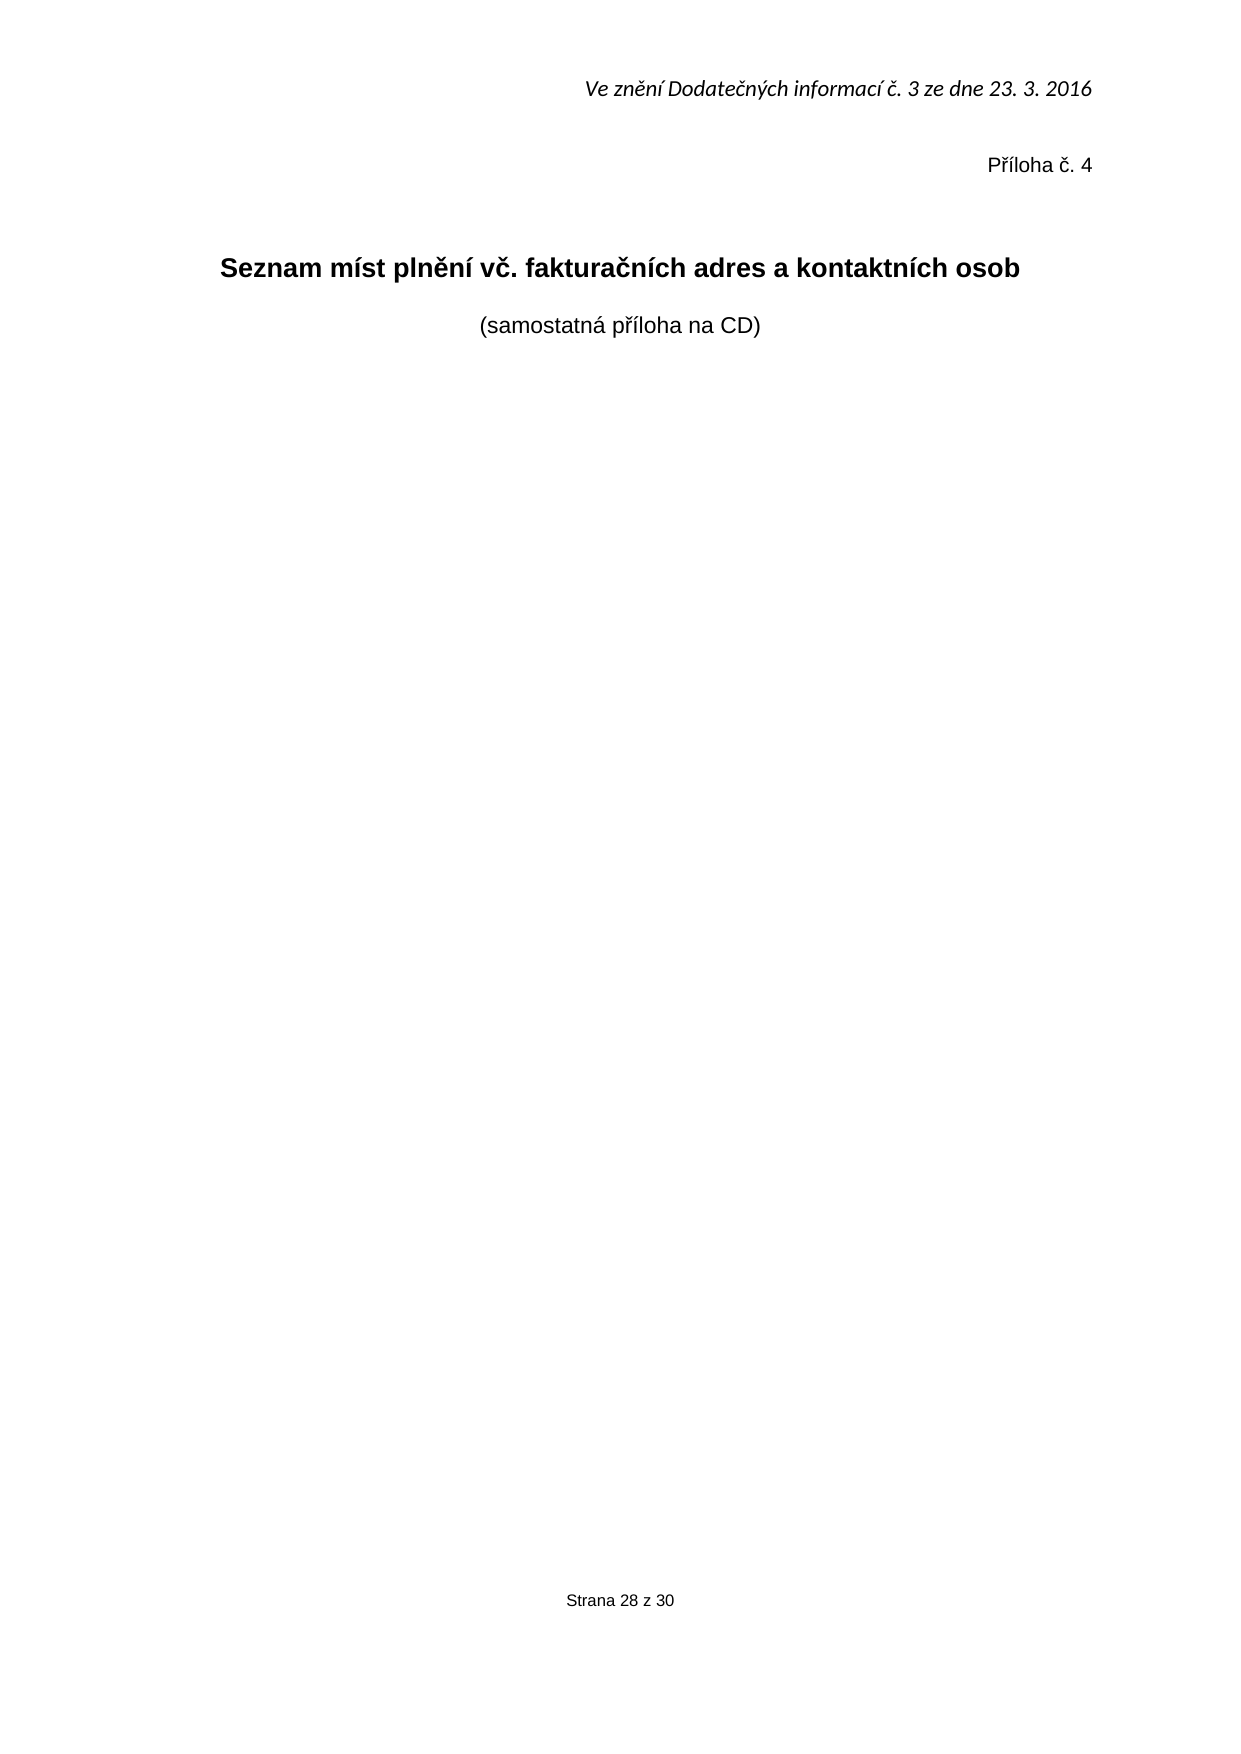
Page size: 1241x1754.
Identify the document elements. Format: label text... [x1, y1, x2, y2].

text (samostatná příloha na CD) [148, 312, 1092, 338]
text Seznam míst plnění vč. fakturačních adres a kontaktních osob [148, 252, 1092, 283]
text Příloha č. 4 [148, 148, 1092, 177]
